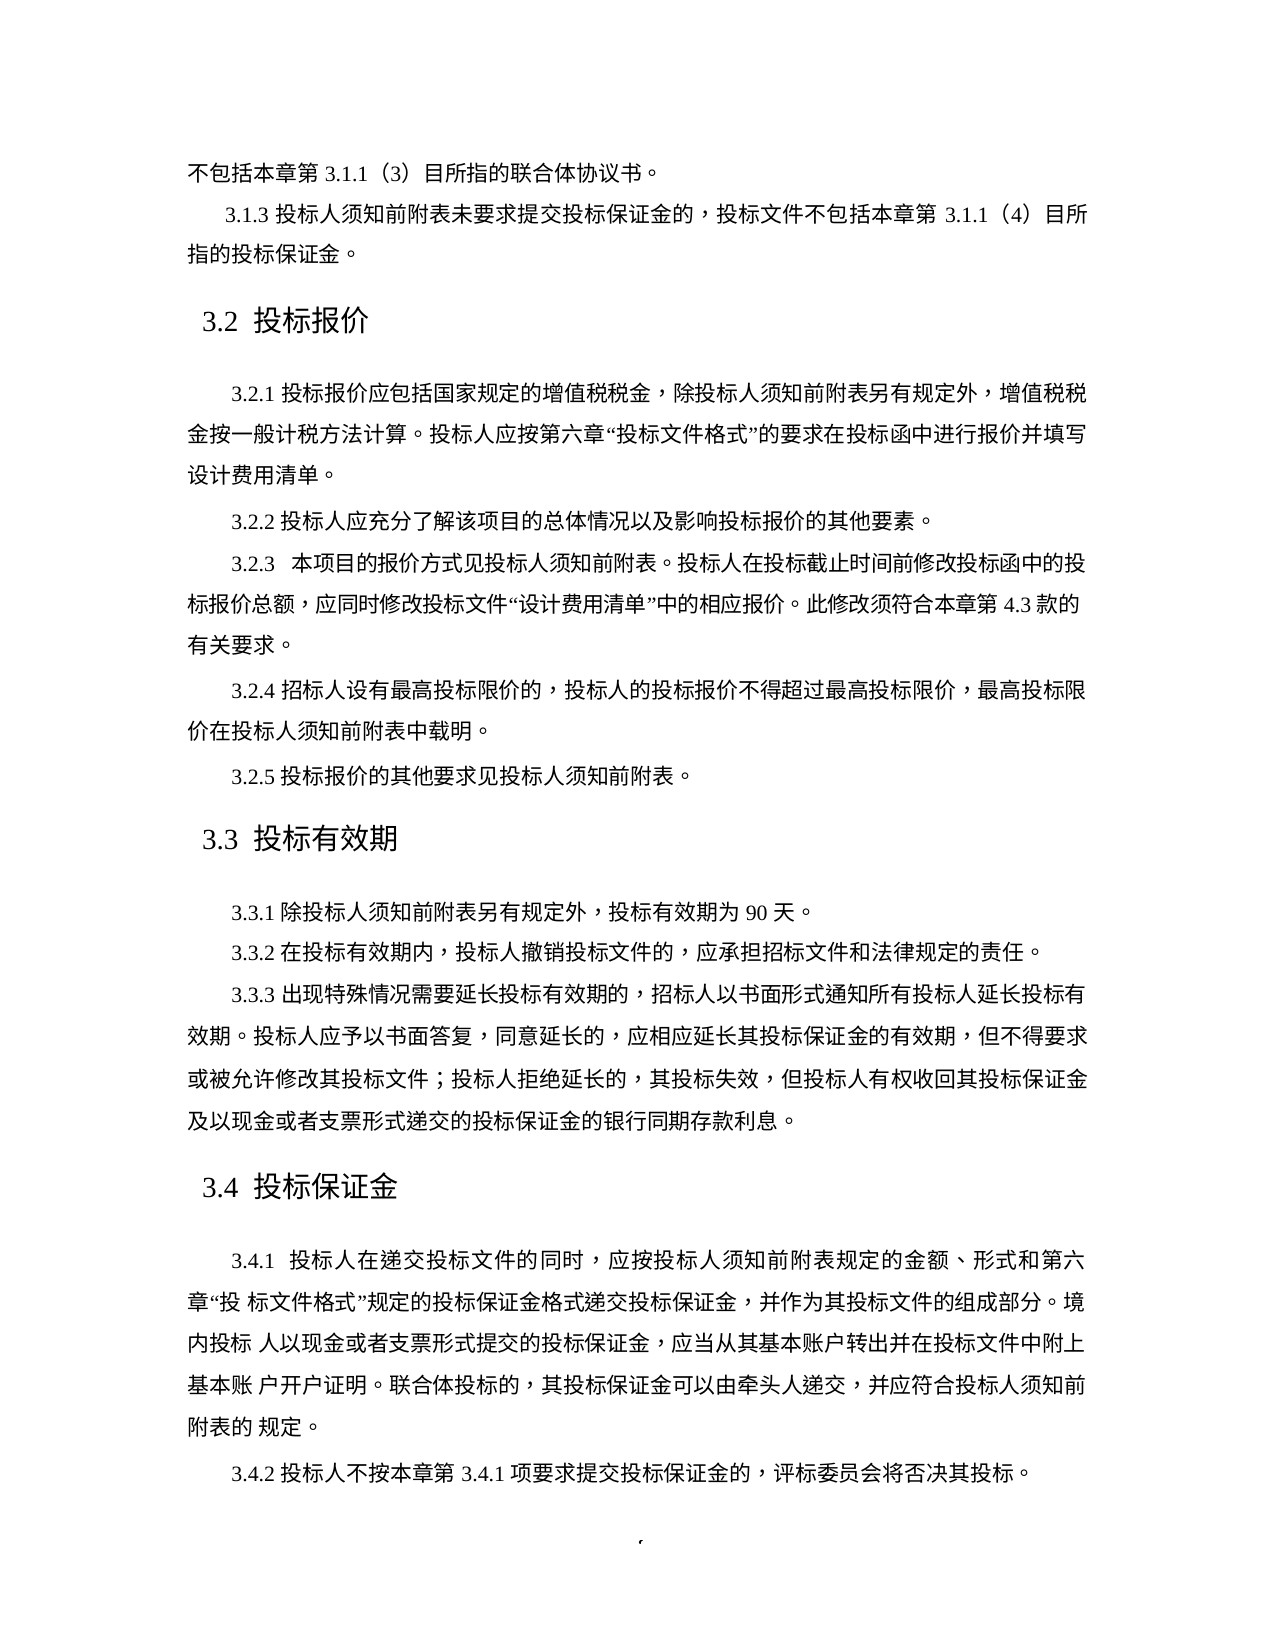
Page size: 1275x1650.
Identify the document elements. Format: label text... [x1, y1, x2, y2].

subtitle 3.3 投标有效期 [202, 818, 1089, 858]
text 3.3.1 除投标人须知前附表另有规定外，投标有效期为 90 天。 [231, 896, 1089, 926]
text 3.4.1 投标人在递交投标文件的同时，应按投标人须知前附表规定的金额、形式和第六章“投 标文件格式”规定的投标保证金格式递交投标保证金，并作为其投标文件的组成部分。境内投标 人以现金或者支票形式提交的投标保证金，应当从其基本账户转出并在投标文件中附上基本账 户开户证明。联合体投标的，其投标保证金可以由牵头人递交，并应符合投标人须知前附表的 规定。 [187, 1245, 1088, 1442]
text 3.2.2 投标人应充分了解该项目的总体情况以及影响投标报价的其他要素。 [231, 506, 1089, 536]
text 3.1.3 投标人须知前附表未要求提交投标保证金的，投标文件不包括本章第 3.1.1（4）目所 指的投标保证金。 [187, 199, 1088, 269]
text 3.3.3 出现特殊情况需要延长投标有效期的，招标人以书面形式通知所有投标人延长投标有 效期。投标人应予以书面答复，同意延长的，应相应延长其投标保证金的有效期，但不得要求 或被允许修改其投标文件；投标人拒绝延长的，其投标失效，但投标人有权收回其投标保证金 及以现金或者支票形式递交的投标保证金的银行同期存款利息。 [187, 979, 1088, 1136]
text 3.2.3 本项目的报价方式见投标人须知前附表。投标人在投标截止时间前修改投标函中的投 [231, 548, 1100, 577]
subtitle 3.2 投标报价 [202, 300, 1089, 340]
text 3.4.2 投标人不按本章第 3.4.1 项要求提交投标保证金的，评标委员会将否决其投标。 [231, 1458, 1089, 1487]
subtitle 3.4 投标保证金 [202, 1167, 1089, 1206]
text 标报价总额，应同时修改投标文件“设计费用清单”中的相应报价。此修改须符合本章第 4.3 款的 有关要求。 [187, 588, 1089, 659]
text 3.2.1 投标报价应包括国家规定的增值税税金，除投标人须知前附表另有规定外，增值税税 金按一般计税方法计算。投标人应按第六章“投标文件格式”的要求在投标函中进行报价并填写 设计费用清单。 [187, 378, 1088, 490]
text 不包括本章第 3.1.1（3）目所指的联合体协议书。 [187, 158, 1089, 187]
text 3.2.5 投标报价的其他要求见投标人须知前附表。 [231, 761, 1089, 791]
text 3.2.4 招标人设有最高投标限价的，投标人的投标报价不得超过最高投标限价，最高投标限 价在投标人须知前附表中载明。 [187, 675, 1088, 746]
text 3.3.2 在投标有效期内，投标人撤销投标文件的，应承担招标文件和法律规定的责任。 [231, 937, 1089, 967]
